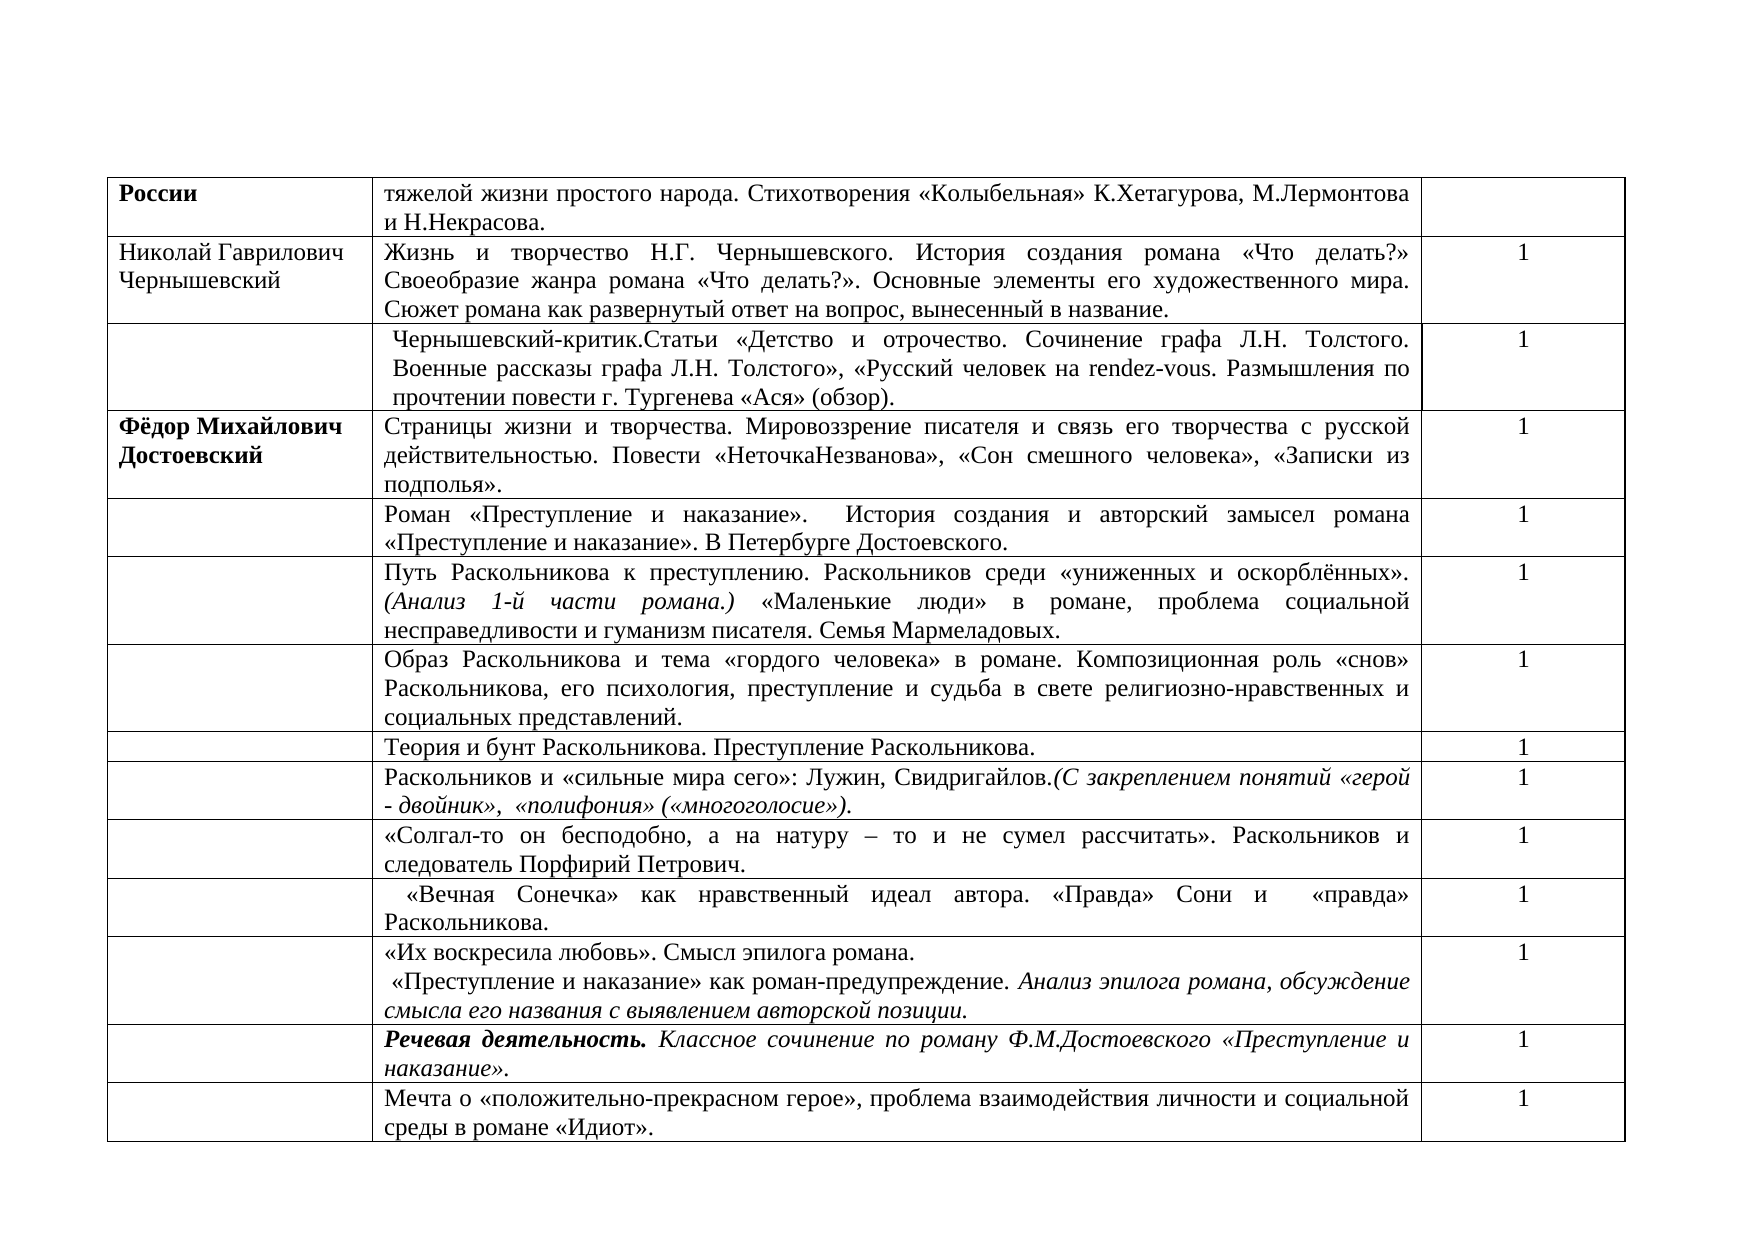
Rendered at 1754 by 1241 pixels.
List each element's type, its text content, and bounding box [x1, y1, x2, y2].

table_cell [108, 499, 372, 556]
table_cell [108, 557, 372, 643]
table_cell 1 [1422, 1083, 1624, 1141]
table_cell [373, 178, 1421, 236]
table_cell 1 [1422, 645, 1624, 731]
table_cell [108, 1025, 372, 1082]
table_cell 1 [1422, 499, 1624, 556]
table_cell «Их воскресила любовь». Смысл эпилога романа. «Преступление и наказание» как роман-предупреждение. Анализ эпилога романа, обсуждение смысла его названия с выявлением авторской позиции. [373, 937, 1421, 1023]
table_cell [108, 820, 372, 878]
table_cell 1 [1422, 820, 1624, 878]
table_cell Путь Раскольникова к преступлению. Раскольников среди «униженных и оскорблённых». (Анализ 1-й части романа.) «Маленькие люди» в романе, проблема социальной несправедливости и гуманизм писателя. Семья Мармеладовых. [373, 557, 1421, 643]
table_cell Роман «Преступление и наказание». История создания и авторский замысел романа «Преступление и наказание». В Петербурге Достоевского. [373, 499, 1421, 556]
table_cell 1 [1422, 237, 1624, 323]
table_cell 1 [1422, 411, 1624, 498]
table_cell «Солгал-то он бесподобно, а на натуру – то и не сумел рассчитать». Раскольников и следователь Порфирий Петрович. [373, 820, 1421, 878]
table_cell Жизнь и творчество Н.Г. Чернышевского. История создания романа «Что делать?» Своеобразие жанра романа «Что делать?». Основные элементы его художественного мира. Сюжет романа как развернутый ответ на вопрос, вынесенный в название. [373, 237, 1421, 323]
table_cell 1 [1422, 1025, 1624, 1082]
table_cell 1 [1422, 937, 1624, 1023]
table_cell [108, 178, 372, 236]
table_cell Мечта о «положительно-прекрасном герое», проблема взаимодействия личности и социальной среды в романе «Идиот». [373, 1083, 1421, 1141]
table_cell Теория и бунт Раскольникова. Преступление Раскольникова. [373, 732, 1421, 761]
table_cell Чернышевский-критик.Статьи «Детство и отрочество. Сочинение графа Л.Н. Толстого. Военные рассказы графа Л.Н. Толстого», «Русский человек на rendez-vous. Размышления по прочтении повести г. Тургенева «Ася» (обзор). [373, 324, 1421, 410]
table_cell [108, 762, 372, 819]
table_cell [108, 879, 372, 936]
table_cell Образ Раскольникова и тема «гордого человека» в романе. Композиционная роль «снов» Раскольникова, его психология, преступление и судьба в свете религиозно-нравственных и социальных представлений. [373, 645, 1421, 731]
table_cell Раскольников и «сильные мира сего»: Лужин, Свидригайлов.(С закреплением понятий «герой - двойник», «полифония» («многоголосие»). [373, 762, 1421, 819]
table_cell 1 [1422, 732, 1624, 761]
table_cell «Вечная Сонечка» как нравственный идеал автора. «Правда» Сони и «правда» Раскольникова. [373, 879, 1421, 936]
table_cell Николай Гаврилович Чернышевский [108, 237, 372, 323]
table_cell Речевая деятельность. Классное сочинение по роману Ф.М.Достоевского «Преступление и наказание». [373, 1025, 1421, 1082]
table_cell 1 [1423, 324, 1624, 410]
table_cell 1 [1422, 879, 1624, 936]
table_cell Страницы жизни и творчества. Мировоззрение писателя и связь его творчества с русской действительностью. Повести «НеточкаНезванова», «Сон смешного человека», «Записки из подполья». [373, 411, 1421, 498]
table_cell Фёдор Михайлович Достоевский [108, 411, 372, 498]
table_cell [108, 1083, 372, 1141]
table_cell 1 [1422, 178, 1624, 236]
table_cell [108, 732, 372, 761]
table_cell [108, 937, 372, 1023]
table_cell [108, 645, 372, 731]
table_cell [108, 324, 372, 410]
table_cell 1 [1422, 762, 1624, 819]
table_cell 1 [1422, 557, 1624, 643]
